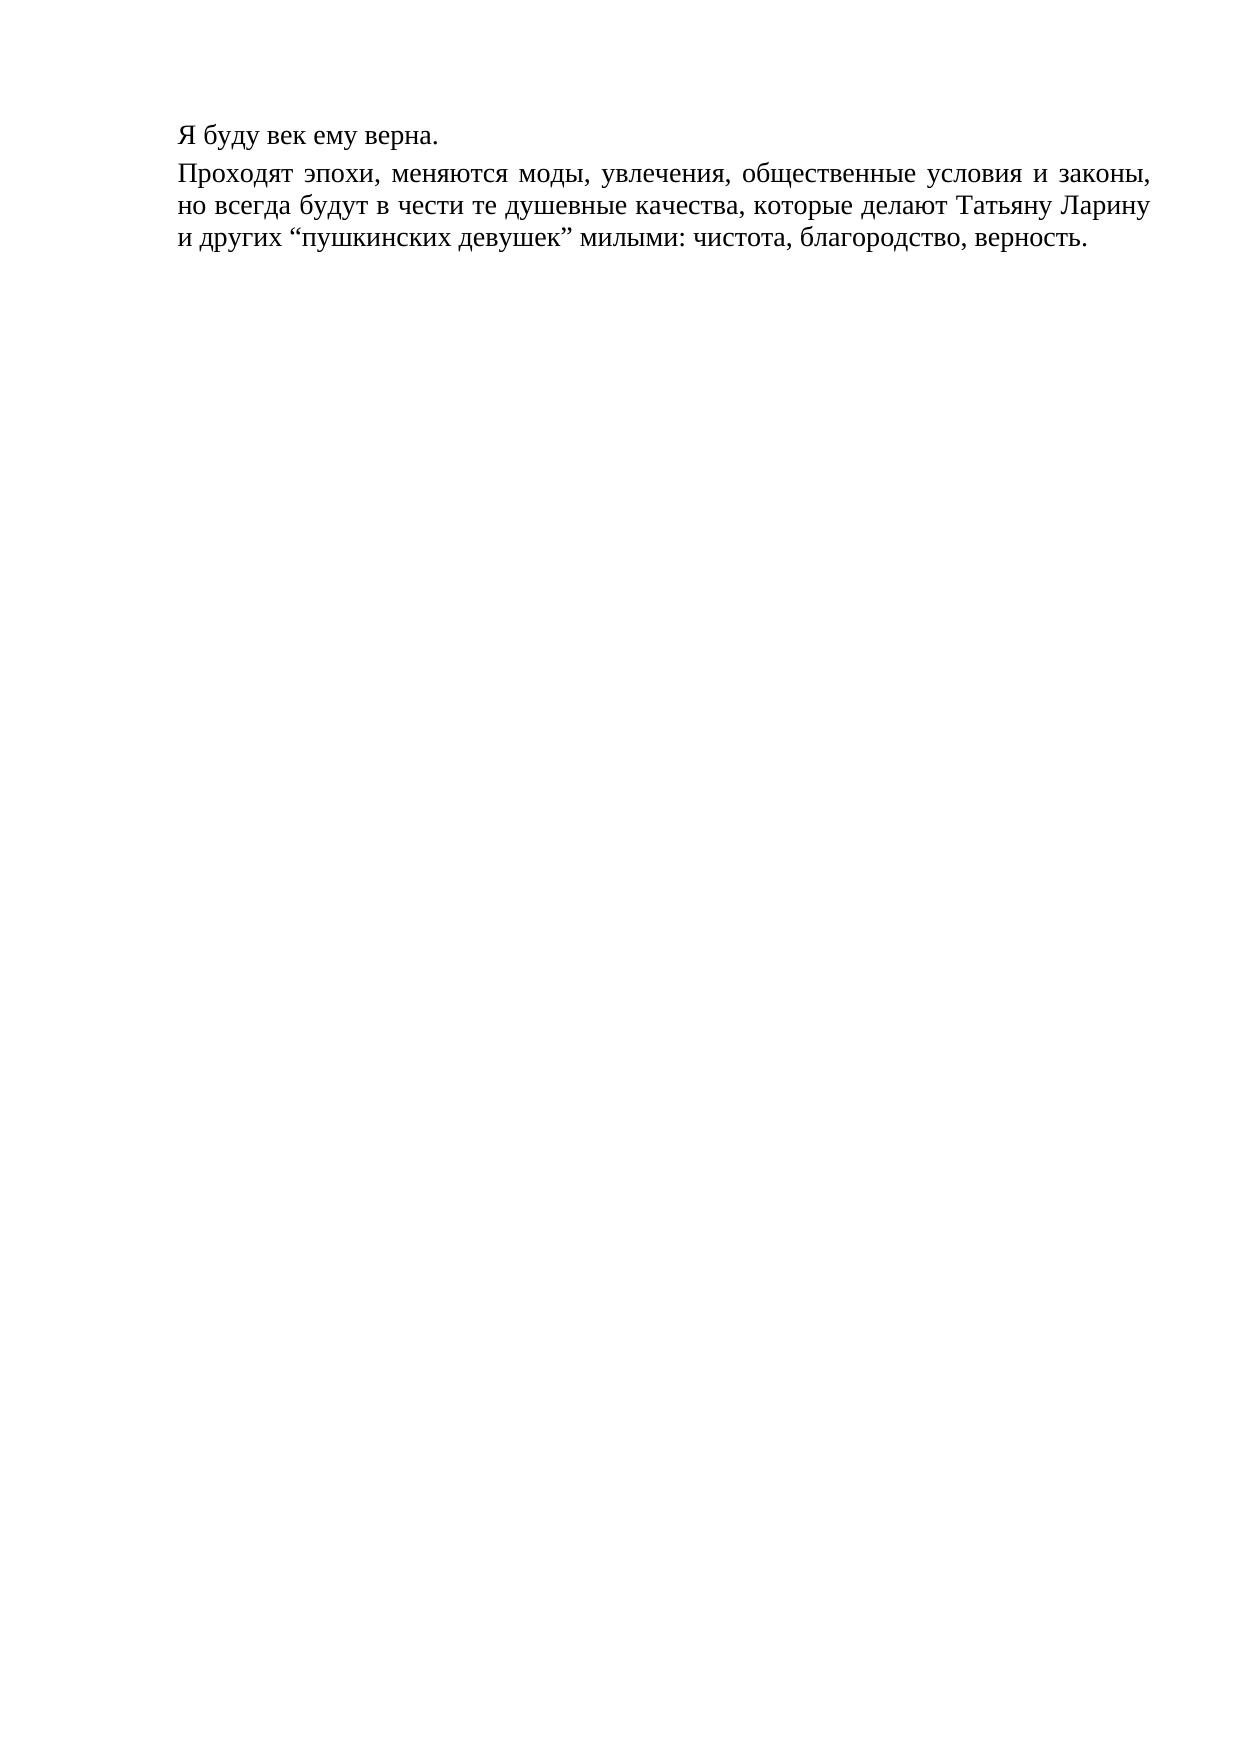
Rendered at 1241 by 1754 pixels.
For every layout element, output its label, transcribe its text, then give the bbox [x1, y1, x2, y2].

text Проходят эпохи, меняются моды, увлечения, общественные условия и законы, но всегда будут в чести те душевные качества, которые делают Татьяну Ларину и других “пушкинских девушек” милыми: чистота, благородство, верность. [177, 156, 1152, 253]
text Я буду век ему верна. [177, 118, 1152, 151]
